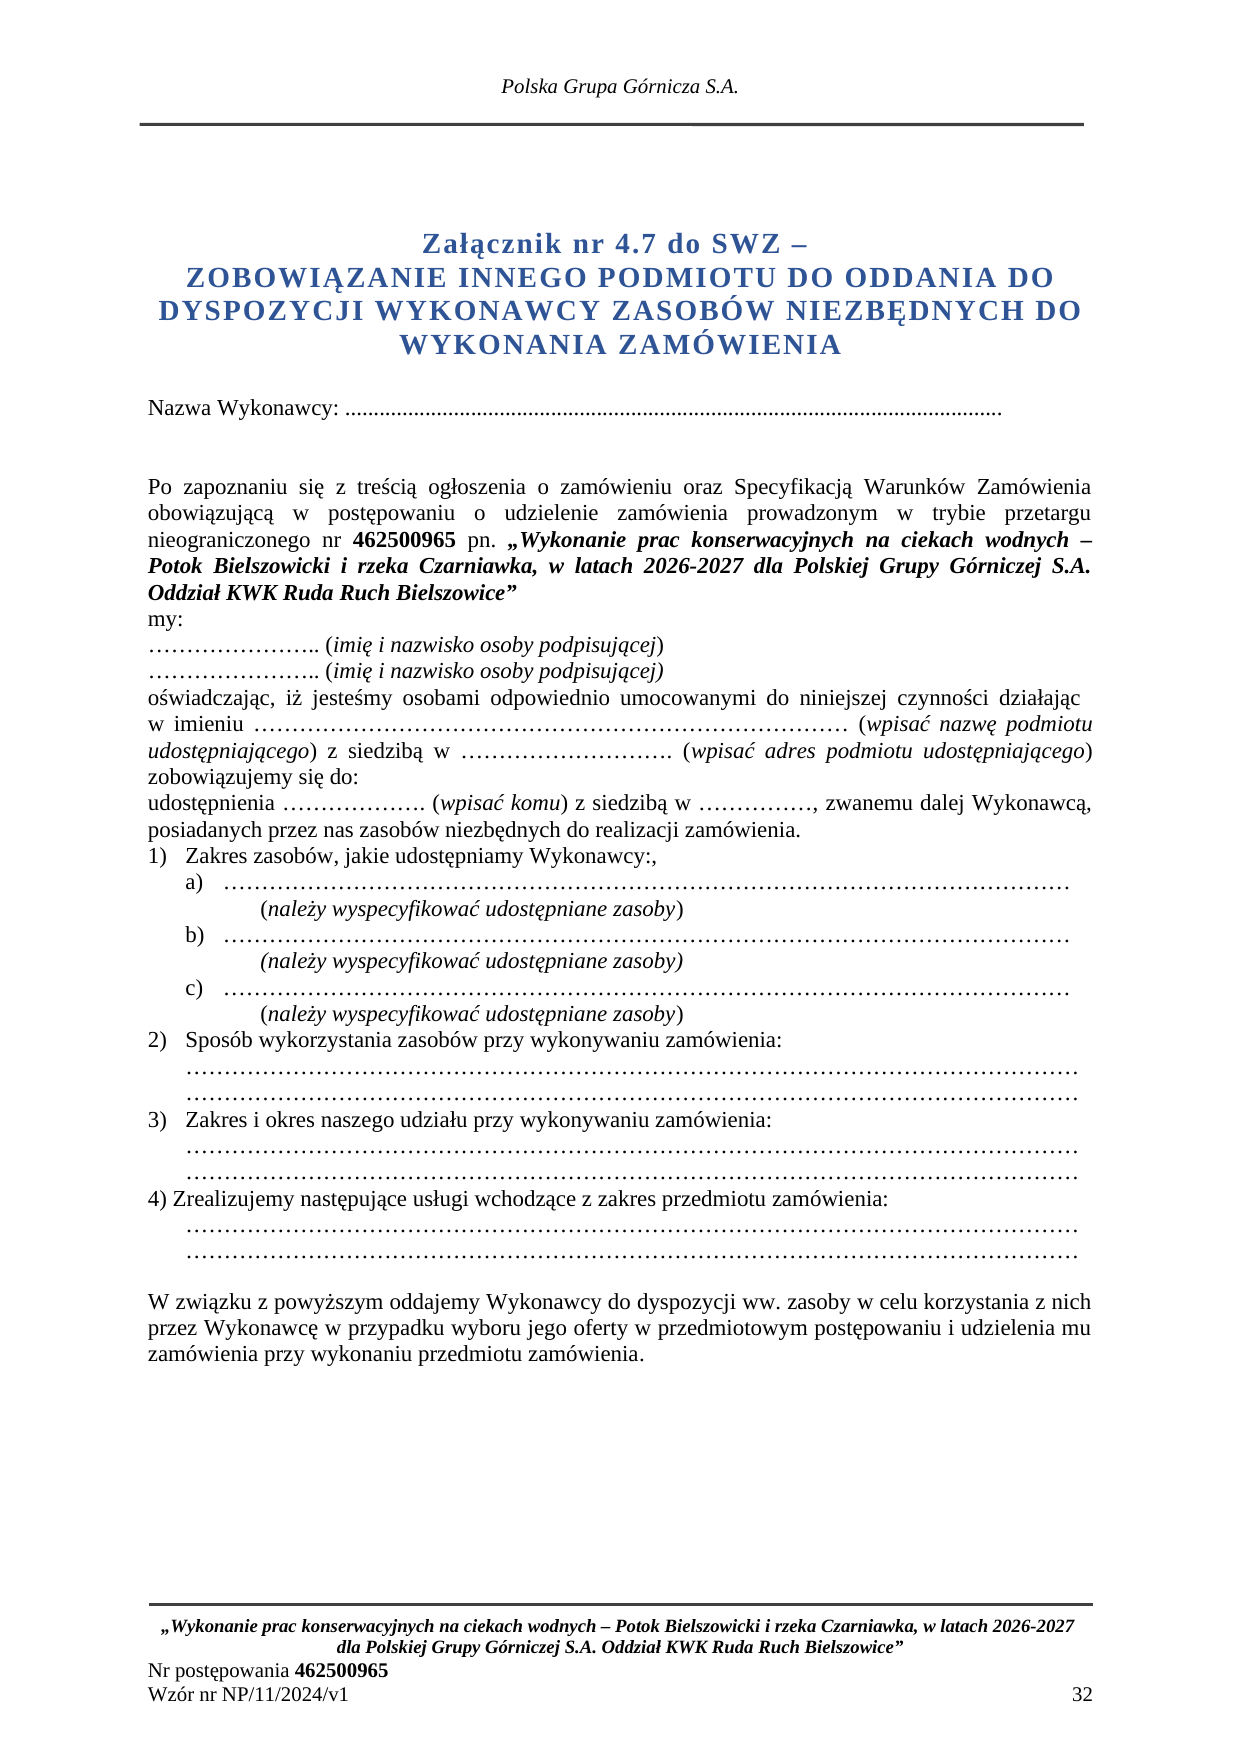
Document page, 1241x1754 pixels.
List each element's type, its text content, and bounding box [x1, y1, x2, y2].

text udostępnienia ………………. (wpisać komu) z siedzibą w ……………, zwanemu dalej Wykonawcą, posiadanych przez nas zasobów niezbędnych do realizacji zamówienia. [148, 789, 1093, 842]
list Zakres i okres naszego udziału przy wykonywaniu zamówienia: [148, 1106, 1093, 1132]
text ………………….. (imię i nazwisko osoby podpisującej) [148, 658, 1093, 684]
list Zakres zasobów, jakie udostępniamy Wykonawcy:, [148, 842, 1093, 868]
text oświadczając, iż jesteśmy osobami odpowiednio umocowanymi do niniejszej czynności działając w imieniu …………………………………………………………………… (wpisać nazwę podmiotu udostępniającego) z siedzibą w ………………………. (wpisać adres podmiotu udostępniającego) zobowiązujemy się do: [148, 684, 1093, 789]
list Sposób wykorzystania zasobów przy wykonywaniu zamówienia: [148, 1027, 1093, 1053]
text ……………………………………………………………………………………………………………………………………………………………………………………………………………… [185, 1211, 1093, 1264]
text my: [148, 605, 1093, 631]
text ……………………………………………………………………………………………………………………………………………………………………………………………………………… [185, 1053, 1093, 1106]
text 4) Zrealizujemy następujące usługi wchodzące z zakres przedmiotu zamówienia: [148, 1185, 1093, 1211]
list ……………………………………………………………………………………………………………………………………………………………………………………………………………… [185, 1132, 1093, 1185]
list ………………………………………………………………………………………………… [185, 868, 1093, 895]
list ………………………………………………………………………………………………… [185, 921, 1093, 947]
text W związku z powyższym oddajemy Wykonawcy do dyspozycji ww. zasoby w celu korzystania z nich przez Wykonawcę w przypadku wyboru jego oferty w przedmiotowym postępowaniu i udzielenia mu zamówienia przy wykonaniu przedmiotu zamówienia. [148, 1288, 1093, 1367]
text (należy wyspecyfikować udostępniane zasoby) [260, 1000, 1093, 1027]
text (należy wyspecyfikować udostępniane zasoby) [260, 947, 1093, 974]
list ………………………………………………………………………………………………… [185, 974, 1093, 1000]
text Nazwa Wykonawcy: ................................................................................................................... [148, 394, 1093, 420]
text (należy wyspecyfikować udostępniane zasoby) [260, 895, 1093, 921]
text Po zapoznaniu się z treścią ogłoszenia o zamówieniu oraz Specyfikacją Warunków Zamówienia obowiązującą w postępowaniu o udzielenie zamówienia prowadzonym w trybie przetargu nieograniczonego nr 462500965 pn. „Wykonanie prac konserwacyjnych na ciekach wodnych – Potok Bielszowicki i rzeka Czarniawka, w latach 2026-2027 dla Polskiej Grupy Górniczej S.A. Oddział KWK Ruda Ruch Bielszowice” [148, 473, 1093, 605]
text Załącznik nr 4.7 do SWZ – ZOBOWIĄZANIE INNEGO PODMIOTU DO ODDANIA DO DYSPOZYCJI WYKONAWCY ZASOBÓW NIEZBĘDNYCH DO WYKONANIA ZAMÓWIENIA [148, 226, 1093, 361]
text ………………….. (imię i nazwisko osoby podpisującej) [148, 631, 1093, 658]
